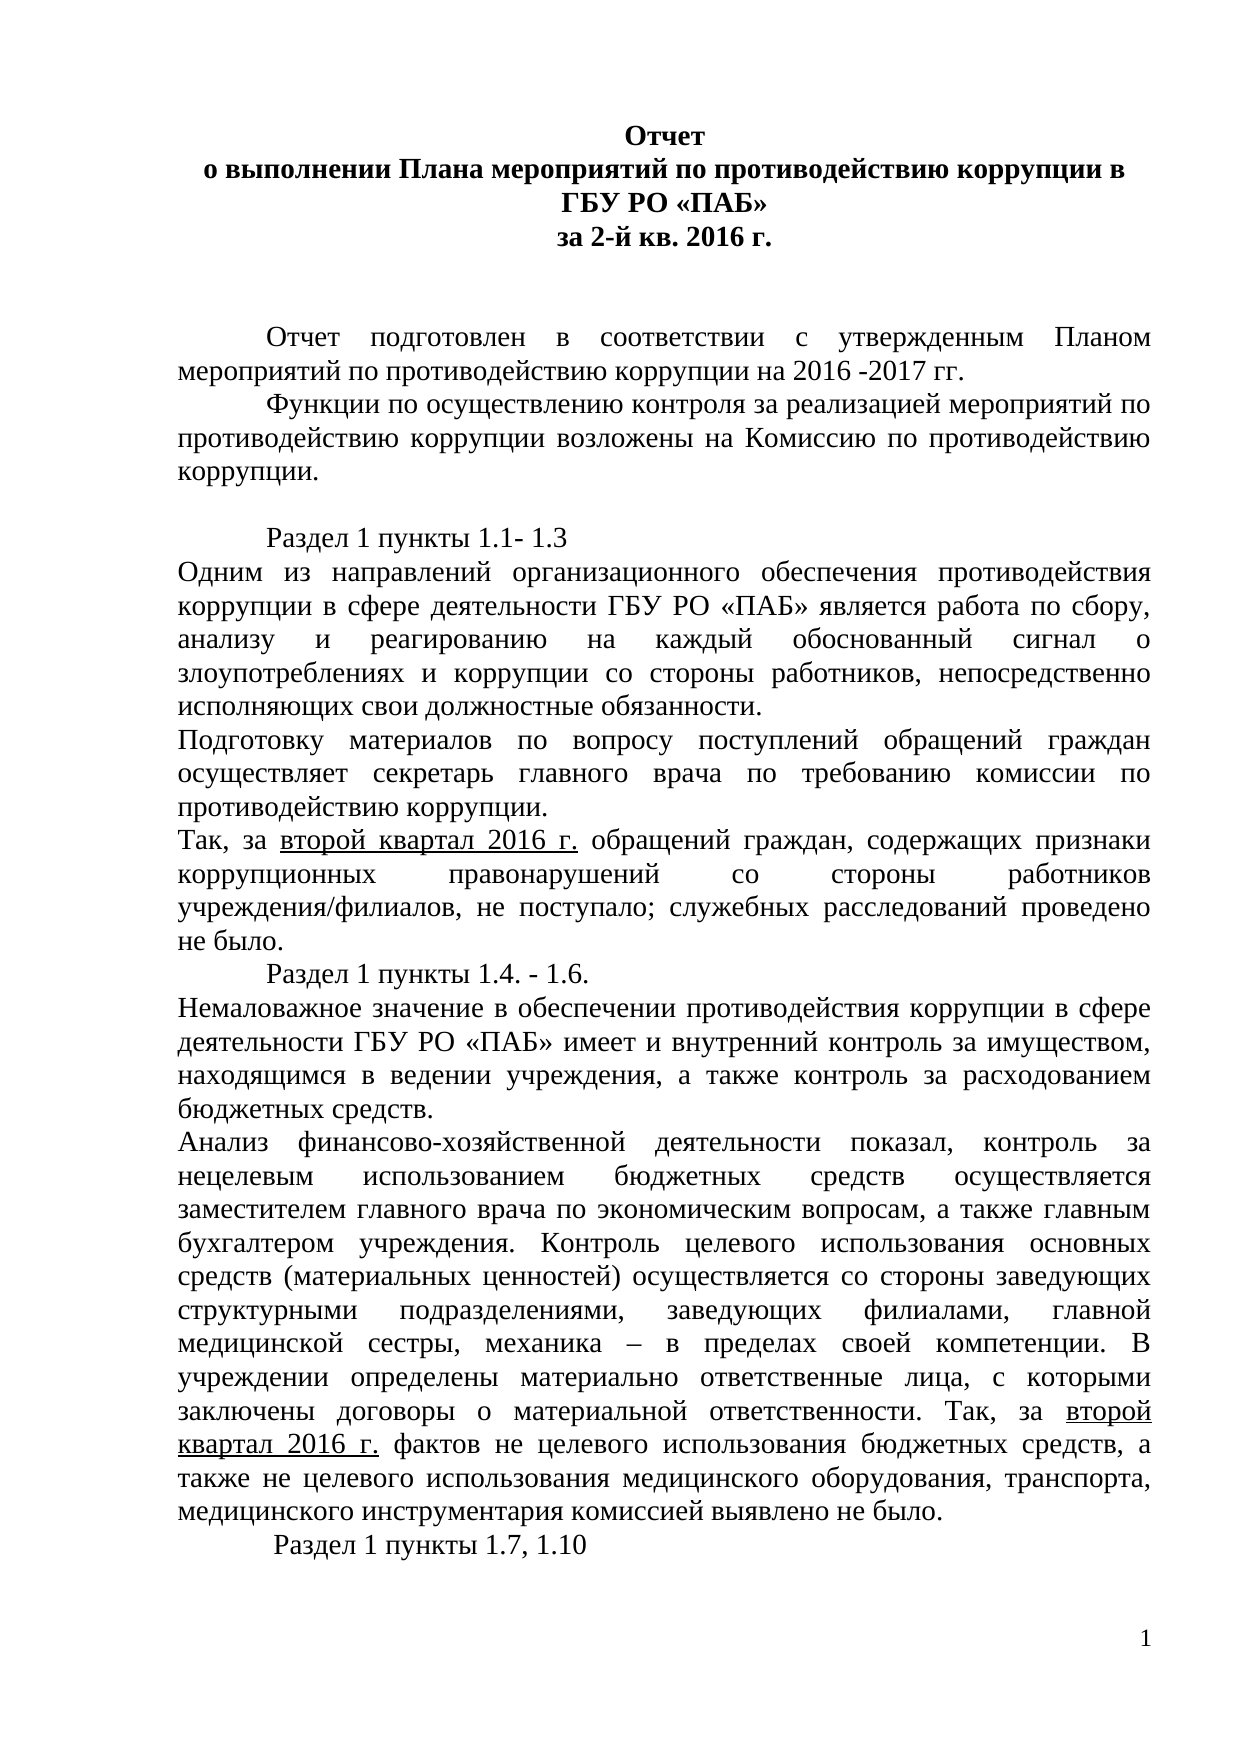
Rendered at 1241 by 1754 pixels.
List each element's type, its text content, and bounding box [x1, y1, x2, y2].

text Так, за второй квартал 2016 г. обращений граждан, содержащих признаки коррупционных правонарушений со стороны работников учреждения/филиалов, не поступало; служебных расследований проведено не было. [177, 822, 1152, 957]
text Раздел 1 пункты 1.7, 1.10 [177, 1527, 1152, 1560]
text Одним из направлений организационного обеспечения противодействия коррупции в сфере деятельности ГБУ РО «ПАБ» является работа по сбору, анализу и реагированию на каждый обоснованный сигнал о злоупотреблениях и коррупции со стороны работников, непосредственно исполняющих свои должностные обязанности. [177, 554, 1152, 722]
text Функции по осуществлению контроля за реализацией мероприятий по противодействию коррупции возложены на Комиссию по противодействию коррупции. [177, 386, 1152, 487]
text за 2-й кв. 2016 г. [177, 219, 1152, 252]
text Раздел 1 пункты 1.1- 1.3 [177, 521, 1152, 554]
text Немаловажное значение в обеспечении противодействия коррупции в сфере деятельности ГБУ РО «ПАБ» имеет и внутренний контроль за имуществом, находящимся в ведении учреждения, а также контроль за расходованием бюджетных средств. [177, 990, 1152, 1124]
text Анализ финансово-хозяйственной деятельности показал, контроль за нецелевым использованием бюджетных средств осуществляется заместителем главного врача по экономическим вопросам, а также главным бухгалтером учреждения. Контроль целевого использования основных средств (материальных ценностей) осуществляется со стороны заведующих структурными подразделениями, заведующих филиалами, главной медицинской сестры, механика – в пределах своей компетенции. В учреждении определены материально ответственные лица, с которыми заключены договоры о материальной ответственности. Так, за второй квартал 2016 г. фактов не целевого использования бюджетных средств, а также не целевого использования медицинского оборудования, транспорта, медицинского инструментария комиссией выявлено не было. [177, 1124, 1152, 1527]
text Отчет о выполнении Плана мероприятий по противодействию коррупции в ГБУ РО «ПАБ» [177, 118, 1152, 219]
text Подготовку материалов по вопросу поступлений обращений граждан осуществляет секретарь главного врача по требованию комиссии по противодействию коррупции. [177, 722, 1152, 822]
text Отчет подготовлен в соответствии с утвержденным Планом мероприятий по противодействию коррупции на 2016 -2017 гг. [177, 319, 1152, 386]
text Раздел 1 пункты 1.4. - 1.6. [177, 957, 1152, 990]
